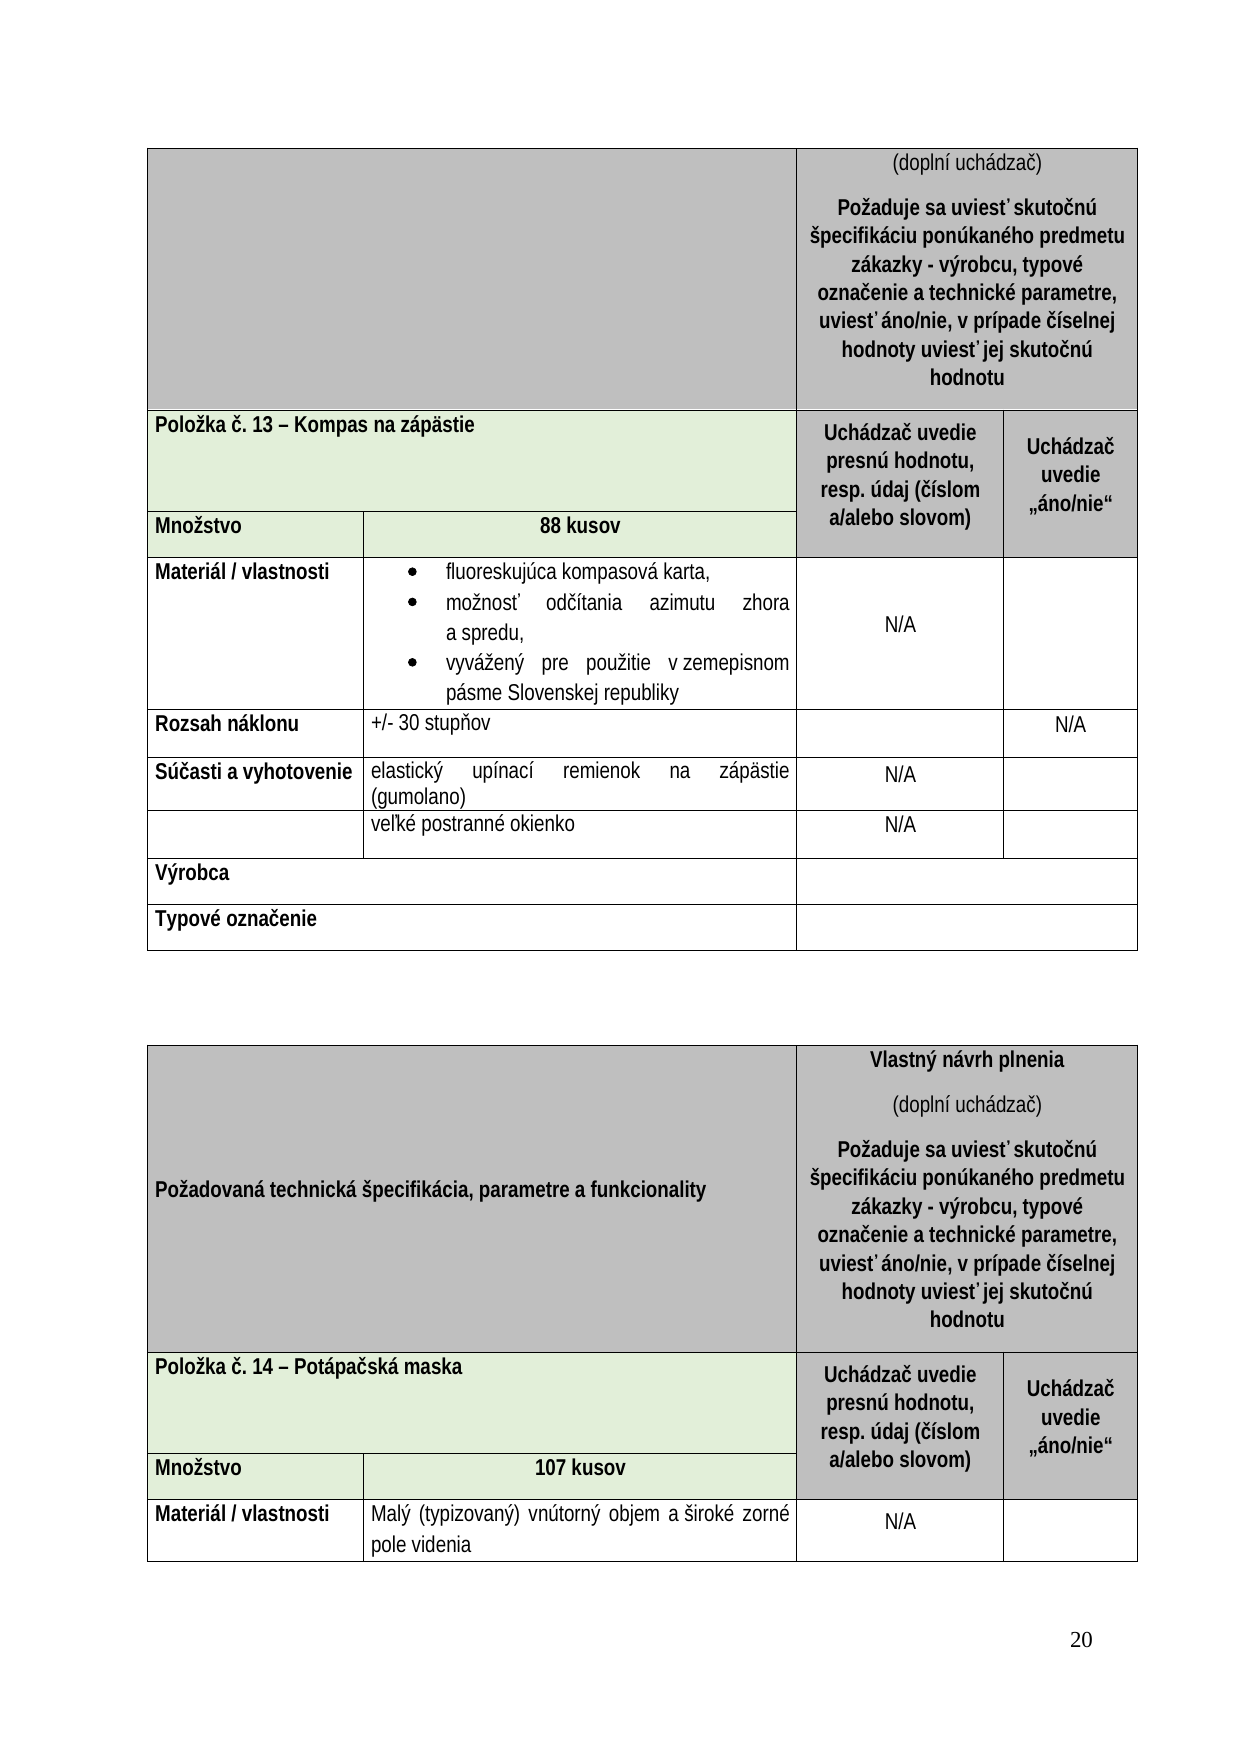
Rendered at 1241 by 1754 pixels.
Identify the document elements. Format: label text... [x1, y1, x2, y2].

table_cell Materiál / vlastnosti [148, 1500, 363, 1561]
table_cell [797, 710, 1003, 757]
table_cell [1004, 758, 1137, 809]
table_cell fluoreskujúca kompasová karta, možnosť odčítania azimutu zhora a spredu, vyvážený pre použitie v zemepisnom pásme Slovenskej republiky [364, 558, 796, 709]
table_cell N/A [797, 1500, 1003, 1561]
table_cell Množstvo [148, 512, 363, 557]
table_cell [1004, 811, 1137, 857]
table_cell Malý (typizovaný) vnútorný objem a široké zorné pole videnia [364, 1500, 796, 1561]
table_cell Uchádzač uvedie „áno/nie“ [1004, 1353, 1137, 1499]
table_cell Uchádzač uvedie presnú hodnotu, resp. údaj (číslom a/alebo slovom) [797, 411, 1003, 557]
table_cell elastický upínací remienok na zápästie (gumolano) [364, 758, 796, 809]
table_cell [797, 859, 1137, 904]
table_cell Typové označenie [148, 905, 796, 950]
table_cell Položka č. 14 – Potápačská maska [148, 1353, 796, 1453]
table_cell Uchádzač uvedie „áno/nie“ [1004, 411, 1137, 557]
table_header Požadovaná technická špecifikácia, parametre a funkcionality [148, 1046, 796, 1352]
table_cell Výrobca [148, 859, 796, 904]
table_cell Položka č. 13 – Kompas na zápästie [148, 411, 796, 511]
table_cell veľké postranné okienko [364, 811, 796, 857]
table_cell Materiál / vlastnosti [148, 558, 363, 709]
table_cell Rozsah náklonu [148, 710, 363, 757]
table_cell N/A [797, 758, 1003, 809]
table_cell Uchádzač uvedie presnú hodnotu, resp. údaj (číslom a/alebo slovom) [797, 1353, 1003, 1499]
table_cell [1004, 558, 1137, 709]
table_cell N/A [1004, 710, 1137, 757]
table_cell 107 kusov [364, 1454, 796, 1499]
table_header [797, 149, 1137, 409]
table_cell Množstvo [148, 1454, 363, 1499]
table_cell 88 kusov [364, 512, 796, 557]
table_cell +/- 30 stupňov [364, 710, 796, 757]
table_cell [1004, 1500, 1137, 1561]
table_cell N/A [797, 811, 1003, 857]
table_cell N/A [797, 558, 1003, 709]
table_cell [797, 905, 1137, 950]
table_cell [148, 811, 363, 857]
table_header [148, 149, 796, 409]
table_cell Súčasti a vyhotovenie [148, 758, 363, 809]
